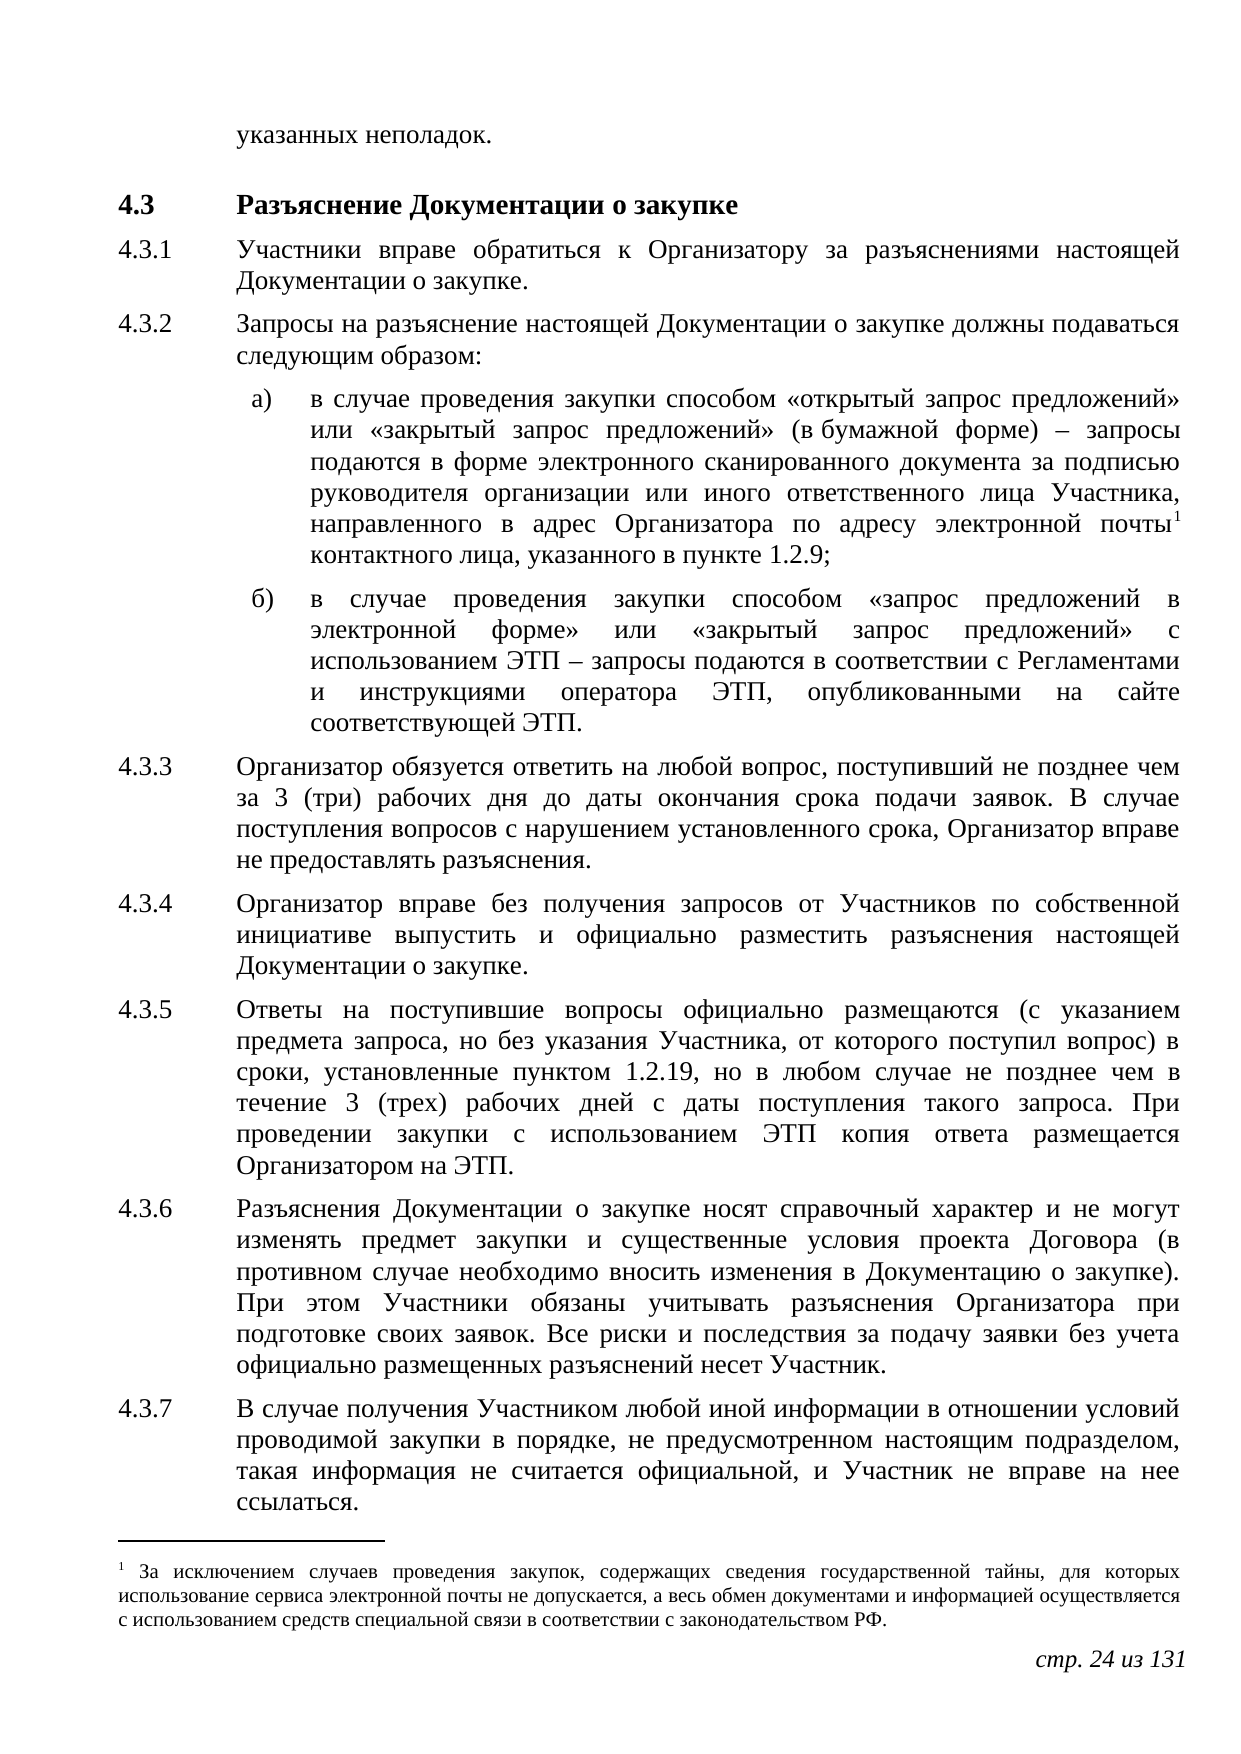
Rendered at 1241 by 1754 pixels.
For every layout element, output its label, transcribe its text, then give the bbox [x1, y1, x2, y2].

text Участники вправе обратиться к Организатору за разъяснениями настоящей Документации о закупке. [118, 233, 1181, 295]
text Организатор вправе без получения запросов от Участников по собственной инициативе выпустить и официально разместить разъяснения настоящей Документации о закупке. [118, 887, 1181, 981]
text Организатор обязуется ответить на любой вопрос, поступивший не позднее чем за 3 (три) рабочих дня до даты окончания срока подачи заявок. В случае поступления вопросов с нарушением установленного срока, Организатор вправе не предоставлять разъяснения. [118, 750, 1181, 874]
text Ответы на поступившие вопросы официально размещаются (с указанием предмета запроса, но без указания Участника, от которого поступил вопрос) в сроки, установленные пунктом 1.2.19, но в любом случае не позднее чем в течение 3 (трех) рабочих дней с даты поступления такого запроса. При проведении закупки с использованием ЭТП копия ответа размещается Организатором на ЭТП. [118, 993, 1181, 1180]
text в случае проведения закупки способом «открытый запрос предложений» или «закрытый запрос предложений» (в бумажной форме) – запросы подаются в форме электронного сканированного документа за подписью руководителя организации или иного ответственного лица Участника, направленного в адрес Организатора по адресу электронной почты контактного лица, указанного в пункте 1.2.9; [251, 382, 1181, 569]
text Запросы на разъяснение настоящей Документации о закупке должны подаваться следующим образом: [118, 308, 1181, 370]
subtitle Разъяснение Документации о закупке [118, 187, 1181, 220]
text Разъяснения Документации о закупке носят справочный характер и не могут изменять предмет закупки и существенные условия проекта Договора (в противном случае необходимо вносить изменения в Документацию о закупке). При этом Участники обязаны учитывать разъяснения Организатора при подготовке своих заявок. Все риски и последствия за подачу заявки без учета официально размещенных разъяснений несет Участник. [118, 1192, 1181, 1379]
text в случае проведения закупки способом «запрос предложений в электронной форме» или «закрытый запрос предложений» с использованием ЭТП – запросы подаются в соответствии с Регламентами и инструкциями оператора ЭТП, опубликованными на сайте соответствующей ЭТП. [251, 582, 1181, 737]
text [118, 118, 1181, 149]
text В случае получения Участником любой иной информации в отношении условий проводимой закупки в порядке, не предусмотренном настоящим подразделом, такая информация не считается официальной, и Участник не вправе на нее ссылаться. [118, 1392, 1181, 1516]
